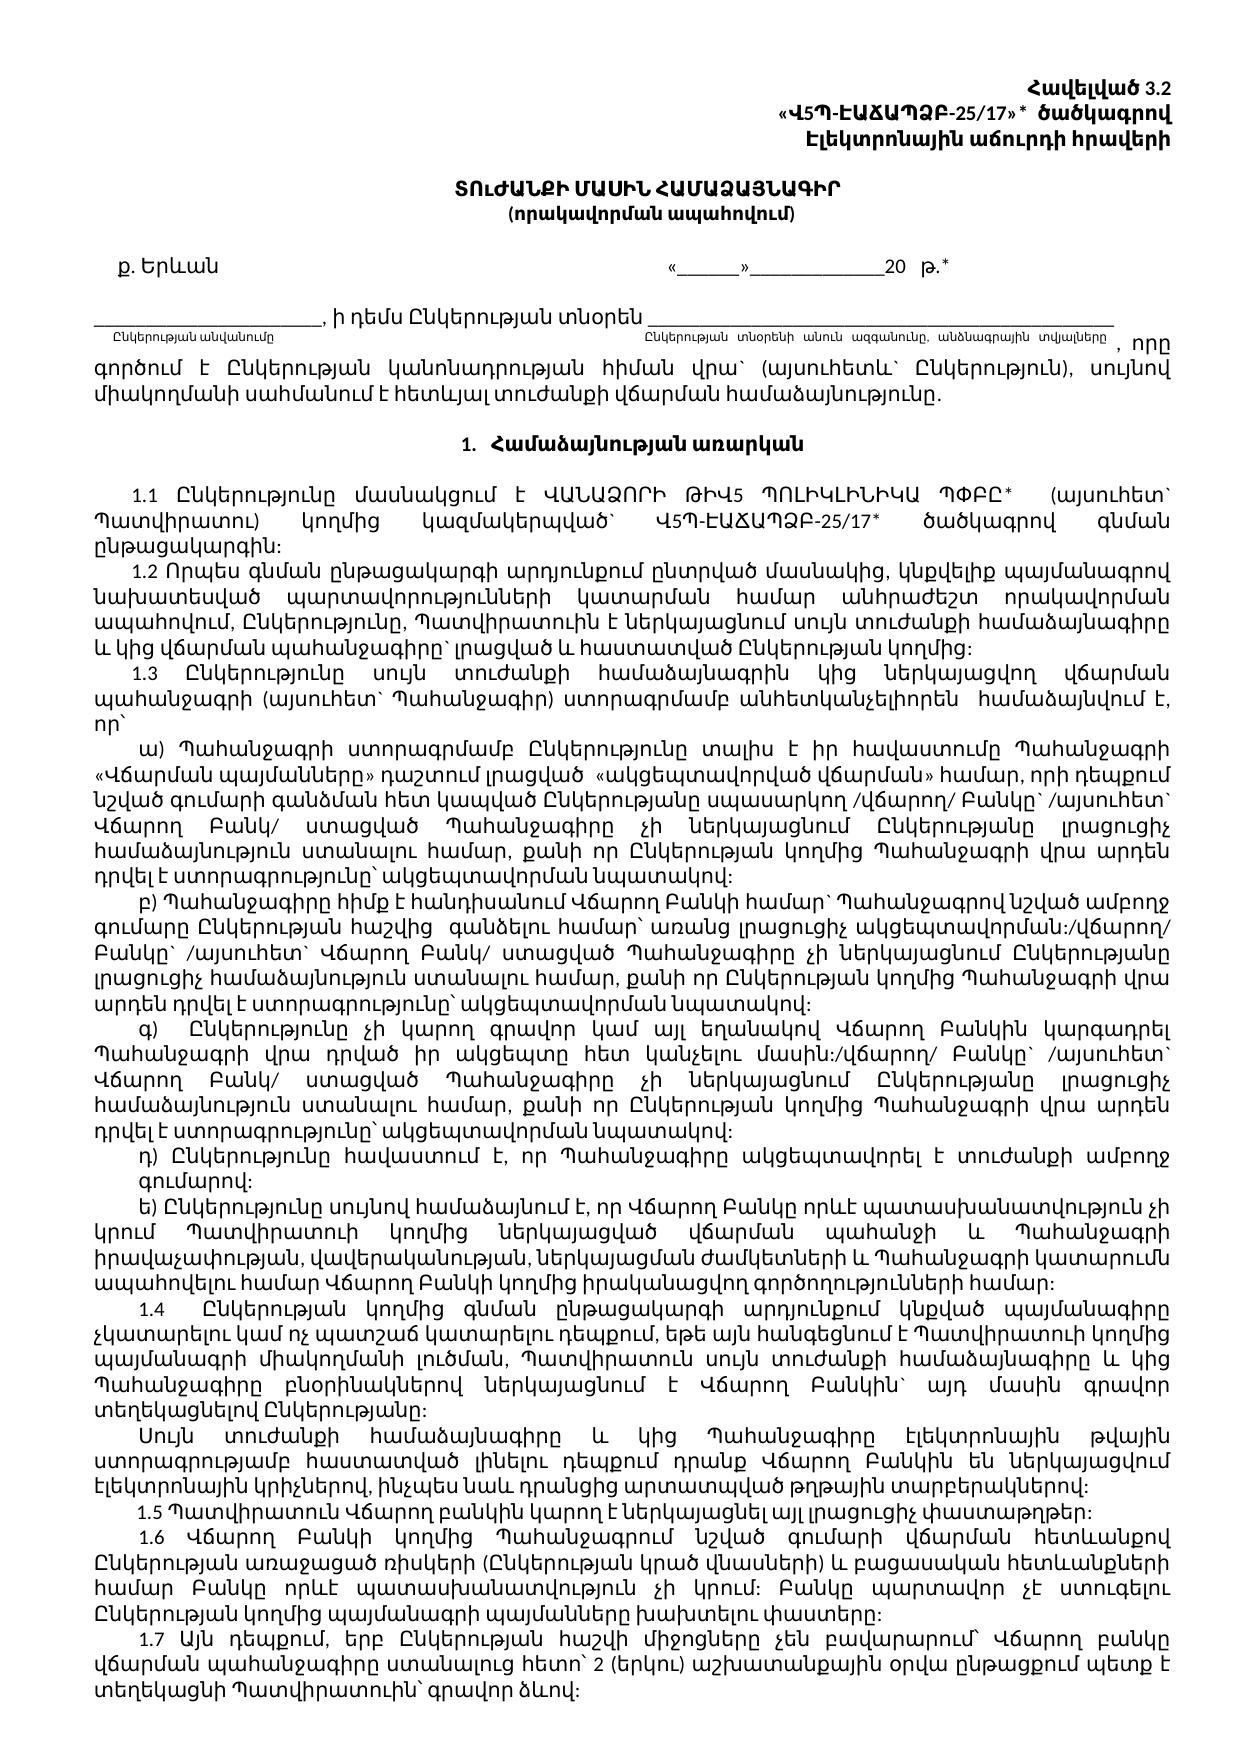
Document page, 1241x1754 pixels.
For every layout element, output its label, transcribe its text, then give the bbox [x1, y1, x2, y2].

text (որակավորման ապահովում) [94, 202, 1171, 225]
text ______________________, ի դեմս Ընկերության տնօրեն _____________________________________________ [94, 304, 1171, 330]
text դ) Ընկերությունը հավաստում է, որ Պահանջագիրը ակցեպտավորել է տուժանքի ամբողջ գումարով: [138, 1143, 1171, 1194]
text 1.7 Այն դեպքում, երբ Ընկերության հաշվի միջոցները չեն բավարարում՝ Վճարող բանկը վճարման պահանջագիրը ստանալուց հետո՝ 2 (երկու) աշխատանքային օրվա ընթացքում պետք է տեղեկացնի Պատվիրատուին՝ գրավոր ձևով: [94, 1626, 1171, 1702]
text ա) Պահանջագրի ստորագրմամբ Ընկերությունը տալիս է իր հավաստումը Պահանջագրի «Վճարման պայմանները» դաշտում լրացված «ակցեպտավորված վճարման» համար, որի դեպքում նշված գումարի գանձման հետ կապված Ընկերությանը սպասարկող /վճարող/ Բանկը` /այսուհետ` Վճարող Բանկ/ ստացված Պահանջագիրը չի ներկայացնում Ընկերությանը լրացուցիչ համաձայնություն ստանալու համար, քանի որ Ընկերության կողմից Պահանջագրի վրա արդեն դրվել է ստորագրությունը՝ ակցեպտավորման նպատակով: [94, 737, 1171, 889]
text «Վ5Պ-ԷԱՃԱՊՁԲ-25/17»* ծածկագրով [94, 100, 1171, 126]
text 1.4 Ընկերության կողմից գնման ընթացակարգի արդյունքում կնքված պայմանագիրը չկատարելու կամ ոչ պատշաճ կատարելու դեպքում, եթե այն հանգեցնում է Պատվիրատուի կողմից պայմանագրի միակողմանի լուծման, Պատվիրատուն սույն տուժանքի համաձայնագիրը և կից Պահանջագիրը բնօրինակներով ներկայացնում է Վճարող Բանկին` այդ մասին գրավոր տեղեկացնելով Ընկերությանը: [94, 1296, 1171, 1423]
text 1.1 Ընկերությունը մասնակցում է ՎԱՆԱՁՈՐԻ ԹԻՎ5 ՊՈԼԻԿԼԻՆԻԿԱ ՊՓԲԸ* (այսուհետ` Պատվիրատու) կողմից կազմակերպված` Վ5Պ-ԷԱՃԱՊՁԲ-25/17* ծածկագրով գնման ընթացակարգին: [94, 482, 1171, 559]
text Էլեկտրոնային աճուրդի հրավերի [94, 126, 1171, 151]
text ՏՈւԺԱՆՔԻ ՄԱՍԻՆ ՀԱՄԱՁԱՅՆԱԳԻՐ [94, 177, 1171, 202]
text 1.5 Պատվիրատուն Վճարող բանկին կարող է ներկայացնել այլ լրացուցիչ փաստաթղթեր: [94, 1499, 1171, 1524]
text ե) Ընկերությունը սույնով համաձայնում է, որ Վճարող Բանկը որևէ պատասխանատվություն չի կրում Պատվիրատուի կողմից ներկայացված վճարման պահանջի և Պահանջագրի իրավաչափության, վավերականության, ներկայացման ժամկետների և Պահանջագրի կատարումն ապահովելու համար Վճարող Բանկի կողմից իրականացվող գործողությունների համար: [94, 1194, 1171, 1296]
text Սույն տուժանքի համաձայնագիրը և կից Պահանջագիրը էլեկտրոնային թվային ստորագրությամբ հաստատված լինելու դեպքում դրանք Վճարող Բանկին են ներկայացվում էլեկտրոնային կրիչներով, ինչպես նաև դրանցից արտատպված թղթային տարբերակներով: [94, 1423, 1171, 1499]
text 1. Համաձայնության առարկան [94, 432, 1171, 457]
text 1.3 Ընկերությունը սույն տուժանքի համաձայնագրին կից ներկայացվող վճարման պահանջագրի (այսուհետ` Պահանջագիր) ստորագրմամբ անհետկանչելիորեն համաձայնվում է, որ՝ [94, 660, 1171, 737]
text 1.2 Որպես գնման ընթացակարգի արդյունքում ընտրված մասնակից, կնքվելիք պայմանագրով նախատեսված պարտավորությունների կատարման համար անհրաժեշտ որակավորման ապահովում, Ընկերությունը, Պատվիրատուին է ներկայացնում սույն տուժանքի համաձայնագիրը և կից վճարման պահանջագիրը` լրացված և հաստատված Ընկերության կողմից: [94, 559, 1171, 660]
text Հավելված 3.2 [94, 75, 1171, 100]
text 1.6 Վճարող Բանկի կողմից Պահանջագրում նշված գումարի վճարման հետևանքով Ընկերության առաջացած ռիսկերի (Ընկերության կրած վնասների) և բացասական հետևանքների համար Բանկը որևէ պատասխանատվություն չի կրում: Բանկը պարտավոր չէ ստուգելու Ընկերության կողմից պայմանագրի պայմանները խախտելու փաստերը: [94, 1524, 1171, 1626]
text Ընկերության անվանումը Ընկերության տնօրենի անուն ազգանունը, անձնագրային տվյալները , որը գործում է Ընկերության կանոնադրության հիման վրա` (այսուհետև` Ընկերություն), սույնով միակողմանի սահմանում է հետևյալ տուժանքի վճարման համաձայնությունը. [94, 330, 1171, 406]
text բ) Պահանջագիրը հիմք է հանդիսանում Վճարող Բանկի համար` Պահանջագրով նշված ամբողջ գումարը Ընկերության հաշվից գանձելու համար՝ առանց լրացուցիչ ակցեպտավորման:/վճարող/ Բանկը` /այսուհետ` Վճարող Բանկ/ ստացված Պահանջագիրը չի ներկայացնում Ընկերությանը լրացուցիչ համաձայնություն ստանալու համար, քանի որ Ընկերության կողմից Պահանջագրի վրա արդեն դրվել է ստորագրությունը՝ ակցեպտավորման նպատակով: [94, 889, 1171, 1016]
text ք. Երևան «______»_____________20 թ.* [94, 254, 1171, 279]
text գ) Ընկերությունը չի կարող գրավոր կամ այլ եղանակով Վճարող Բանկին կարգադրել Պահանջագրի վրա դրված իր ակցեպտը հետ կանչելու մասին:/վճարող/ Բանկը` /այսուհետ` Վճարող Բանկ/ ստացված Պահանջագիրը չի ներկայացնում Ընկերությանը լրացուցիչ համաձայնություն ստանալու համար, քանի որ Ընկերության կողմից Պահանջագրի վրա արդեն դրվել է ստորագրությունը՝ ակցեպտավորման նպատակով: [94, 1016, 1171, 1143]
